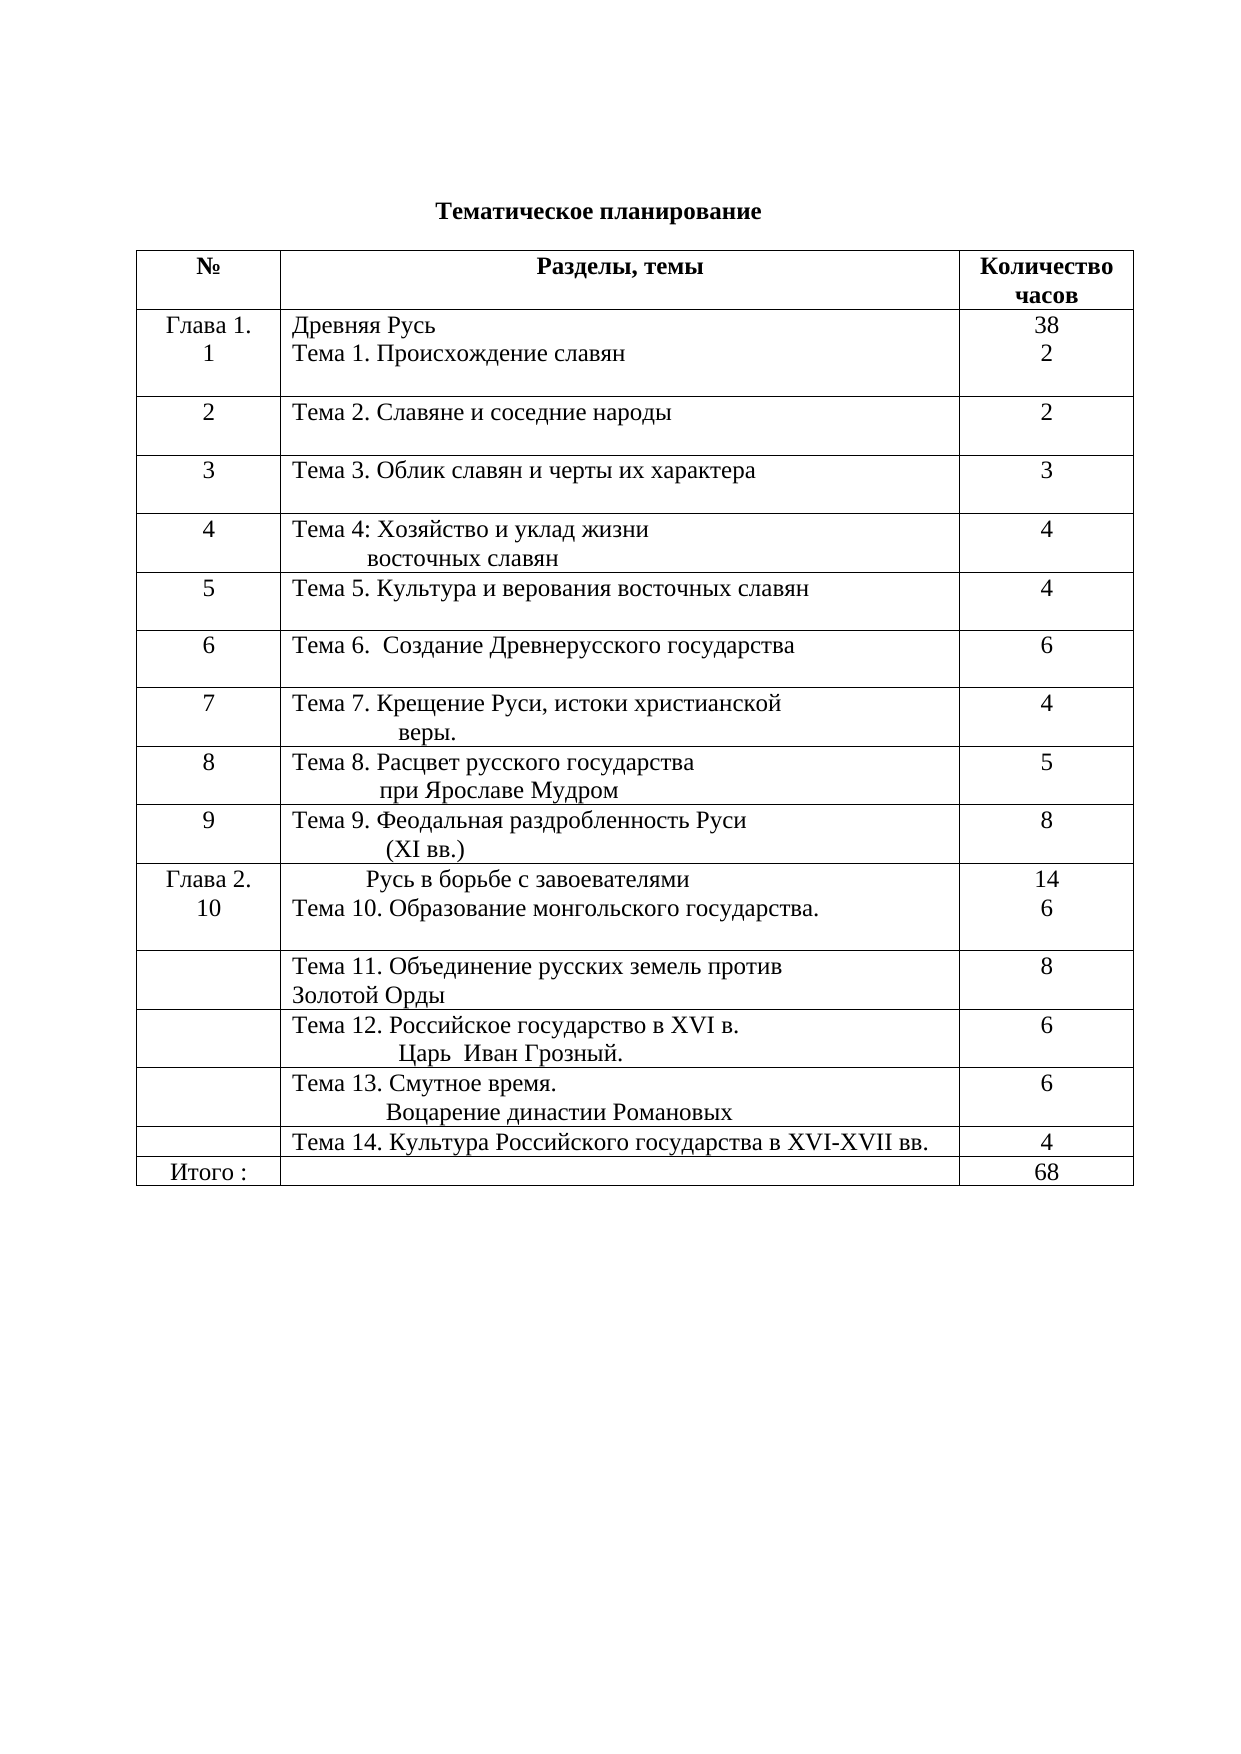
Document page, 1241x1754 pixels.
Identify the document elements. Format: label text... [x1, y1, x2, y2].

table_cell [137, 1068, 280, 1126]
table_cell 6 [137, 631, 280, 687]
table_cell Тема 2. Славяне и соседние народы [281, 397, 959, 454]
table_cell Древняя Русь Тема 1. Происхождение славян [281, 310, 959, 396]
table_cell Русь в борьбе с завоевателями Тема 10. Образование монгольского государства. [281, 864, 959, 950]
table_cell Глава 2. 10 [137, 864, 280, 950]
table_cell 2 [137, 397, 280, 454]
table_cell [281, 1157, 959, 1185]
table_cell 4 [960, 688, 1133, 746]
table_cell Тема 14. Культура Российского государства в XVI-XVII вв. [281, 1127, 959, 1156]
table_cell Тема 7. Крещение Руси, истоки христианской веры. [281, 688, 959, 746]
table_cell [137, 1127, 280, 1156]
table_cell 5 [137, 573, 280, 629]
table_cell [137, 1010, 280, 1067]
table_cell 9 [137, 805, 280, 863]
table_cell 8 [960, 951, 1133, 1009]
table_cell Тема 5. Культура и верования восточных славян [281, 573, 959, 629]
table_cell 6 [960, 1010, 1133, 1067]
table_cell Тема 12. Российское государство в XVI в. Царь Иван Грозный. [281, 1010, 959, 1067]
table_cell 8 [137, 747, 280, 804]
table_cell 4 [960, 1127, 1133, 1156]
table_cell Тема 11. Объединение русских земель против Золотой Орды [281, 951, 959, 1009]
table_cell Тема 3. Облик славян и черты их характера [281, 456, 959, 513]
table_cell Тема 9. Феодальная раздробленность Руси (XI вв.) [281, 805, 959, 863]
text Тематическое планирование [148, 196, 1152, 225]
table_cell 3 [137, 456, 280, 513]
table_cell 3 [960, 456, 1133, 513]
table_cell 5 [960, 747, 1133, 804]
table_cell 6 [960, 631, 1133, 687]
table_cell 4 [960, 514, 1133, 572]
table_cell 68 [960, 1157, 1133, 1185]
table_cell 8 [960, 805, 1133, 863]
table_header Количество часов [960, 251, 1133, 309]
table_cell 6 [960, 1068, 1133, 1126]
table_cell 38 2 [960, 310, 1133, 396]
table_cell Тема 13. Смутное время. Воцарение династии Романовых [281, 1068, 959, 1126]
table_cell Тема 8. Расцвет русского государства при Ярославе Мудром [281, 747, 959, 804]
table_cell 4 [960, 573, 1133, 629]
table_header Разделы, темы [281, 251, 959, 309]
table_cell Тема 4: Хозяйство и уклад жизни восточных славян [281, 514, 959, 572]
table_header № [137, 251, 280, 309]
table_cell Итого : [137, 1157, 280, 1185]
table_cell 2 [960, 397, 1133, 454]
table_cell [137, 951, 280, 1009]
table_cell Тема 6. Создание Древнерусского государства [281, 631, 959, 687]
table_cell 4 [137, 514, 280, 572]
table_cell 14 6 [960, 864, 1133, 950]
table_cell 7 [137, 688, 280, 746]
table_cell Глава 1. 1 [137, 310, 280, 396]
